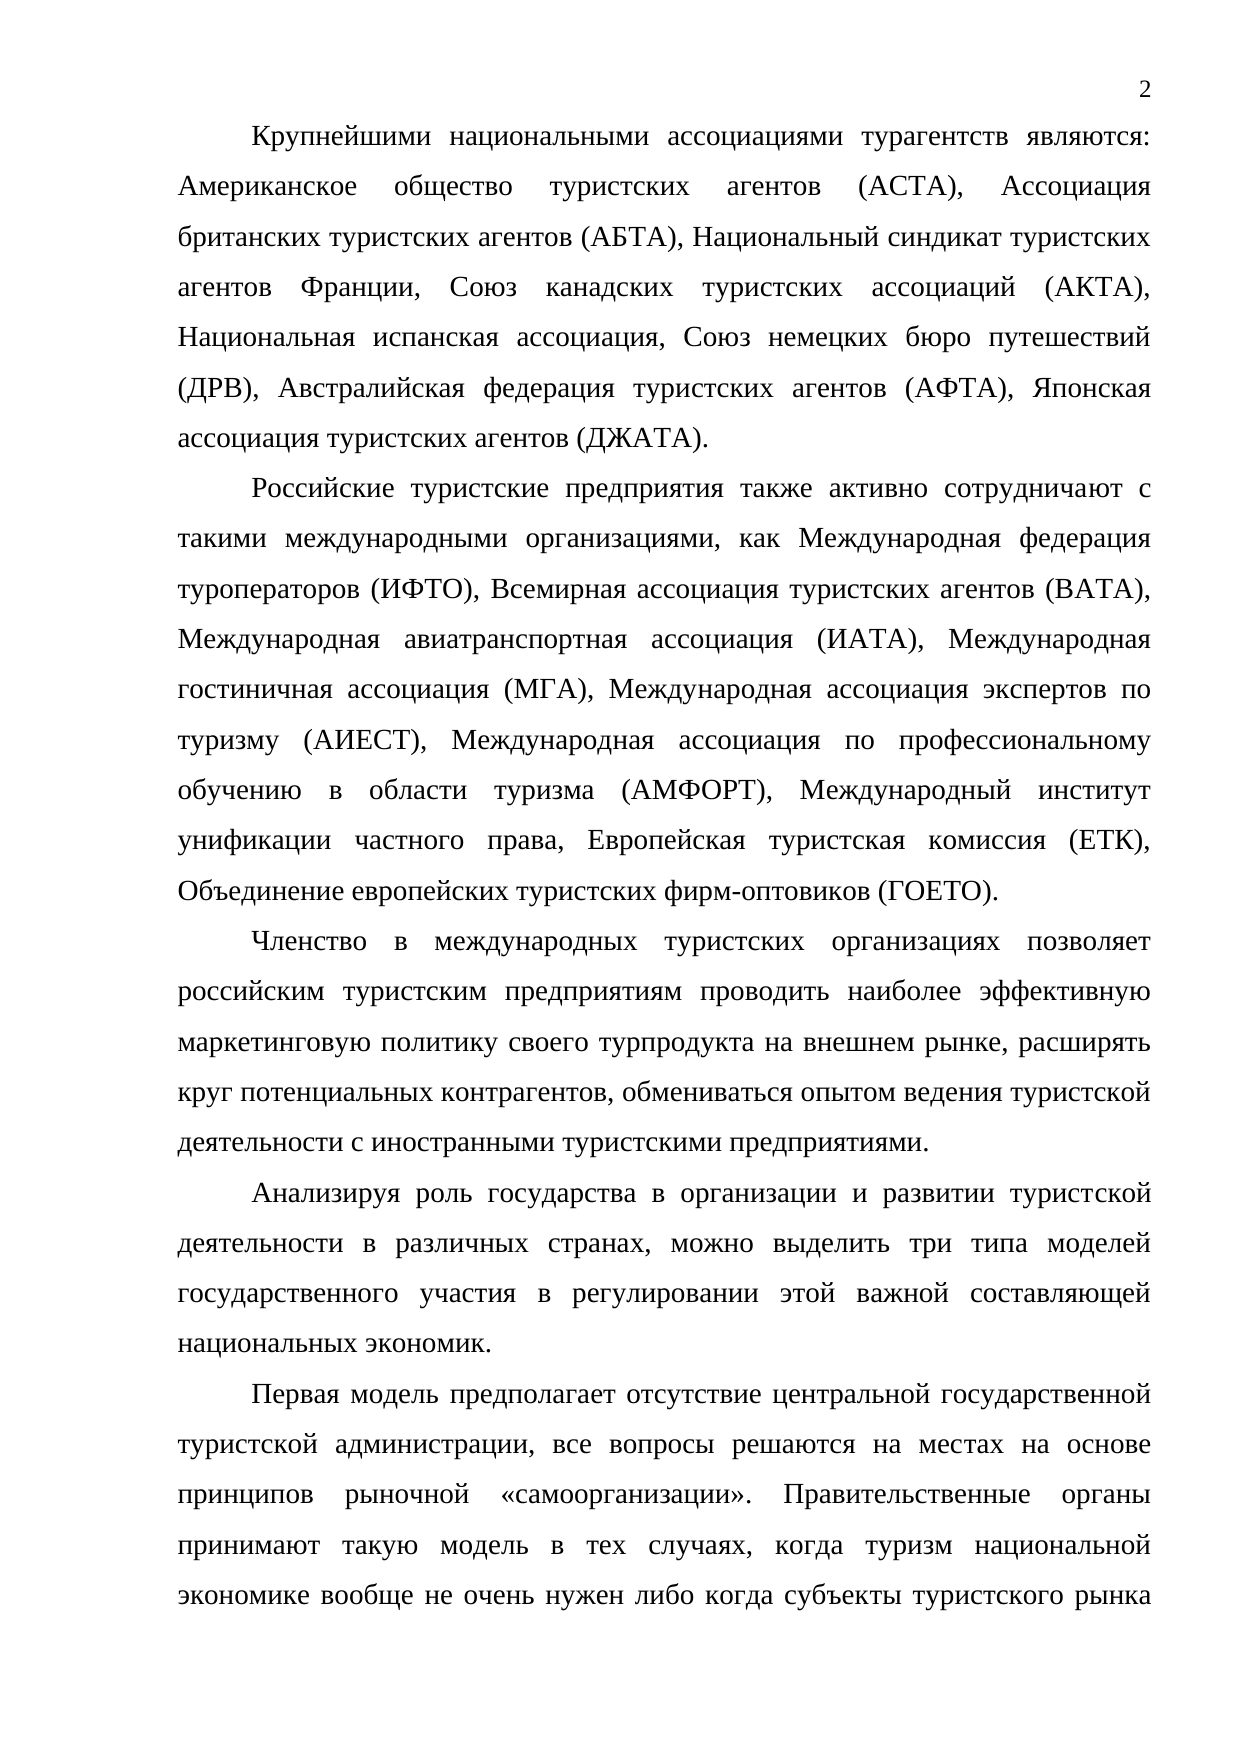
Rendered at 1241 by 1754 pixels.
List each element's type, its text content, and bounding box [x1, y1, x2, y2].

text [177, 1376, 1152, 1611]
text Крупнейшими национальными ассоциациями турагентств являются: Американское общество туристских агентов (АСТА), Ассоциация британских туристских агентов (АБТА), Национальный синдикат туристских агентов Франции, Союз канадских туристских ассоциаций (АКТА), Национальная испанская ассоциация, Союз немецких бюро путешествий (ДРВ), Австралийская федерация туристских агентов (АФТА), Японская ассоциация туристских агентов (ДЖАТА). [177, 118, 1152, 453]
text Анализируя роль государства в организации и развитии туристской деятельности в различных странах, можно выделить три типа моделей государственного участия в регулировании этой важной составляющей национальных экономик. [177, 1175, 1152, 1359]
text Членство в международных туристских организациях позволяет российским туристским предприятиям проводить наиболее эффективную маркетинговую политику своего турпродукта на внешнем рынке, расширять круг потенциальных контрагентов, обмениваться опытом ведения туристской деятельности с иностранными туристскими предприятиями. [177, 923, 1152, 1158]
text Российские туристские предприятия также активно сотрудничают с такими международными организациями, как Международная федерация туроператоров (ИФТО), Всемирная ассоциация туристских агентов (ВАТА), Международная авиатранспортная ассоциация (ИАТА), Международная гостиничная ассоциация (МГА), Международная ассоциация экспертов по туризму (АИЕСТ), Международная ассоциация по профессиональному обучению в области туризма (АМФОРТ), Международный институт унификации частного права, Европейская туристская комиссия (ЕТК), Объединение европейских туристских фирм-оптовиков (ГОЕТО). [177, 470, 1152, 906]
